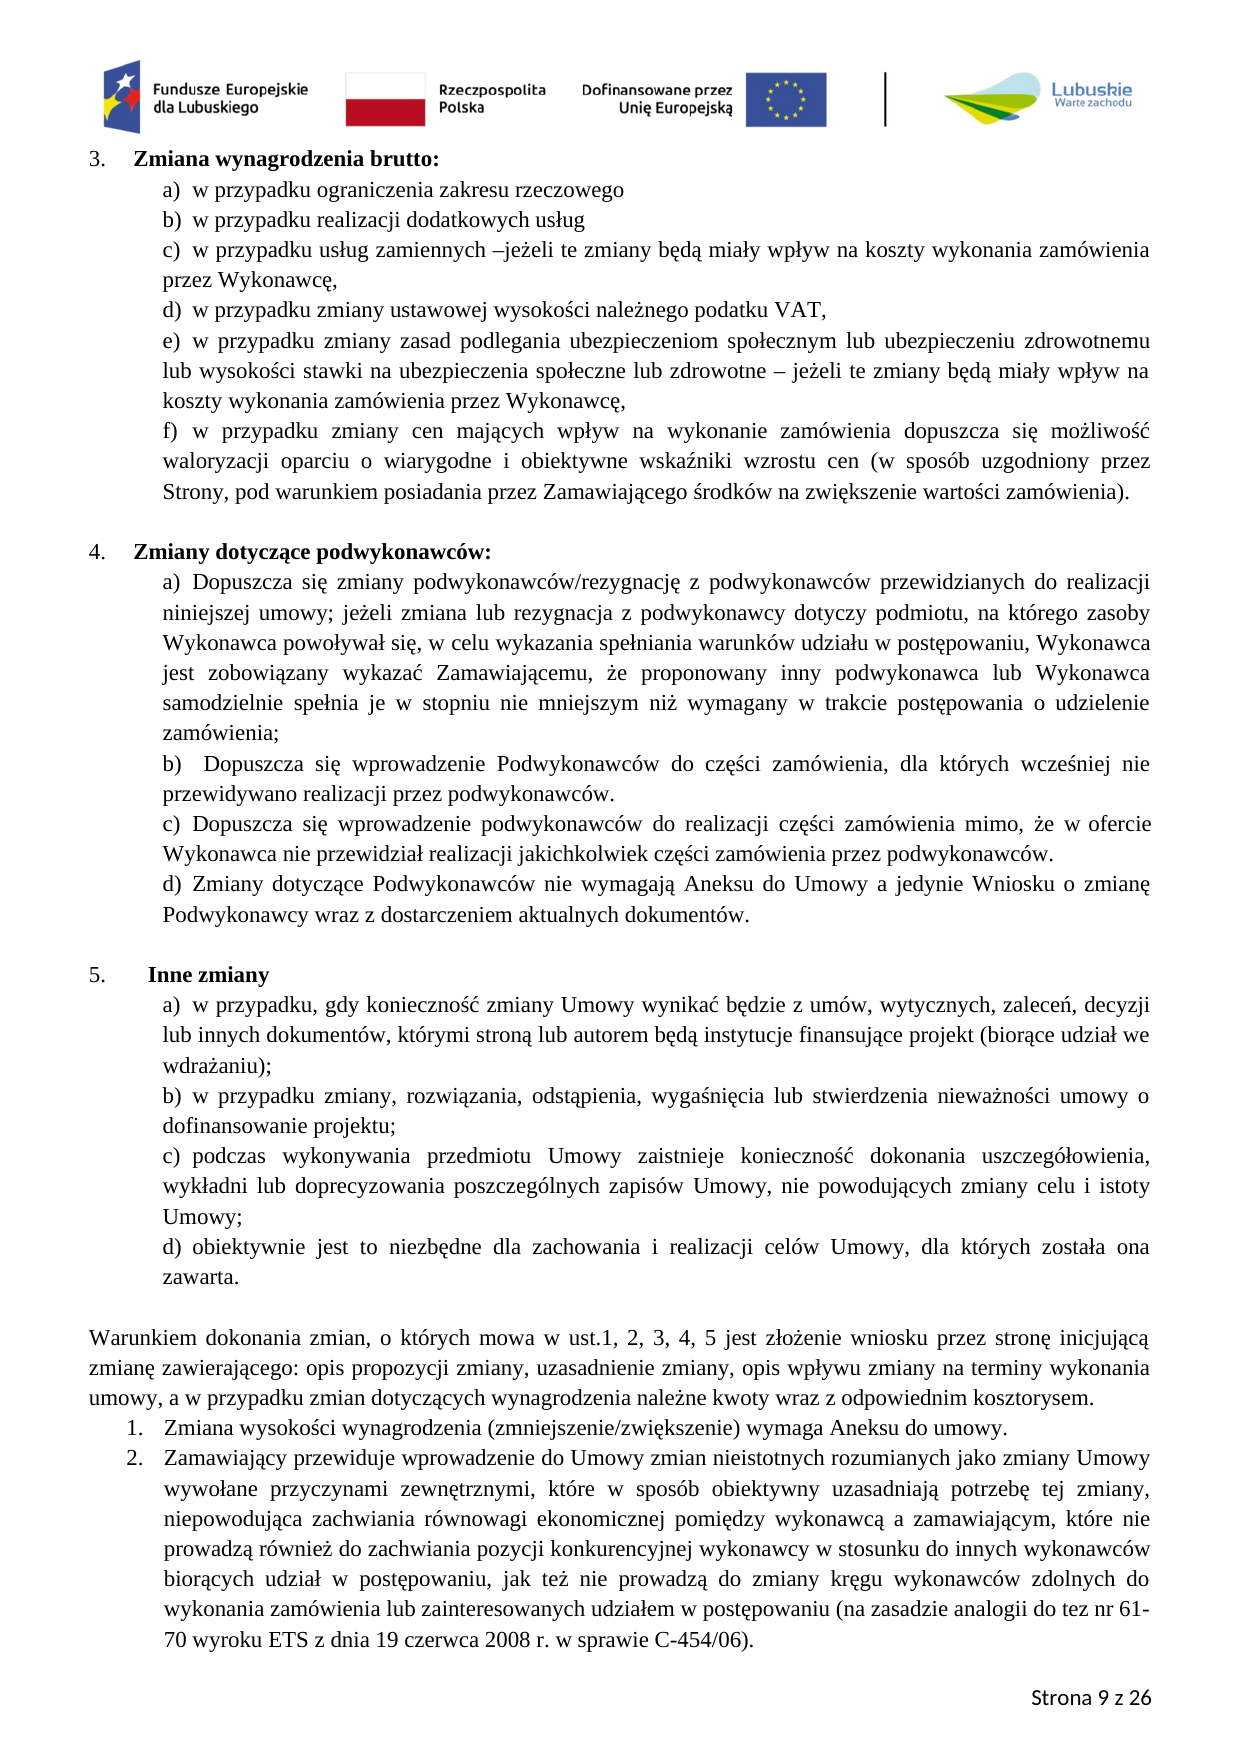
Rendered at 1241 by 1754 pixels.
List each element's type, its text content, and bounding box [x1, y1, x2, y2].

list Zamawiający przewiduje wprowadzenie do Umowy zmian nieistotnych rozumianych jako zmiany Umowy wywołane przyczynami zewnętrznymi, które w sposób obiektywny uzasadniają potrzebę tej zmiany, niepowodująca zachwiania równowagi ekonomicznej pomiędzy wykonawcą a zamawiającym, które nie prowadzą również do zachwiania pozycji konkurencyjnej wykonawcy w stosunku do innych wykonawców biorących udział w postępowaniu, jak też nie prowadzą do zmiany kręgu wykonawców zdolnych do wykonania zamówienia lub zainteresowanych udziałem w postępowaniu (na zasadzie analogii do tez nr 61-70 wyroku ETS z dnia 19 czerwca 2008 r. w sprawie C-454/06). [126, 1444, 1152, 1652]
list obiektywnie jest to niezbędne dla zachowania i realizacji celów Umowy, dla których została ona zawarta. [162, 1233, 1152, 1289]
list Dopuszcza się wprowadzenie Podwykonawców do części zamówienia, dla których wcześniej nie przewidywano realizacji przez podwykonawców. [162, 749, 1152, 806]
list Dopuszcza się wprowadzenie podwykonawców do realizacji części zamówienia mimo, że w ofercie Wykonawca nie przewidział realizacji jakichkolwiek części zamówienia przez podwykonawców. [162, 810, 1152, 867]
list w przypadku realizacji dodatkowych usług [162, 206, 1152, 232]
list Inne zmiany [89, 961, 1152, 987]
list w przypadku zmiany cen mających wpływ na wykonanie zamówienia dopuszcza się możliwość waloryzacji oparciu o wiarygodne i obiektywne wskaźniki wzrostu cen (w sposób uzgodniony przez Strony, pod warunkiem posiadania przez Zamawiającego środków na zwiększenie wartości zamówienia). [162, 417, 1152, 504]
list w przypadku ograniczenia zakresu rzeczowego [162, 176, 1152, 202]
text Warunkiem dokonania zmian, o których mowa w ust.1, 2, 3, 4, 5 jest złożenie wniosku przez stronę inicjującą zmianę zawierającego: opis propozycji zmiany, uzasadnienie zmiany, opis wpływu zmiany na terminy wykonania umowy, a w przypadku zmian dotyczących wynagrodzenia należne kwoty wraz z odpowiednim kosztorysem. [89, 1323, 1152, 1410]
list w przypadku zmiany, rozwiązania, odstąpienia, wygaśnięcia lub stwierdzenia nieważności umowy o dofinansowanie projektu; [162, 1082, 1152, 1138]
list Zmiany dotyczące podwykonawców: [89, 538, 1152, 564]
list w przypadku usług zamiennych –jeżeli te zmiany będą miały wpływ na koszty wykonania zamówienia przez Wykonawcę, [162, 236, 1152, 293]
list w przypadku, gdy konieczność zmiany Umowy wynikać będzie z umów, wytycznych, zaleceń, decyzji lub innych dokumentów, którymi stroną lub autorem będą instytucje finansujące projekt (biorące udział we wdrażaniu); [162, 991, 1152, 1078]
list Zmiany dotyczące Podwykonawców nie wymagają Aneksu do Umowy a jedynie Wniosku o zmianę Podwykonawcy wraz z dostarczeniem aktualnych dokumentów. [162, 870, 1152, 927]
picture [88, 44, 1152, 146]
list w przypadku zmiany ustawowej wysokości należnego podatku VAT, [162, 296, 1152, 323]
list Zmiana wynagrodzenia brutto: [89, 146, 1152, 172]
list Dopuszcza się zmiany podwykonawców/rezygnację z podwykonawców przewidzianych do realizacji niniejszej umowy; jeżeli zmiana lub rezygnacja z podwykonawcy dotyczy podmiotu, na którego zasoby Wykonawca powoływał się, w celu wykazania spełniania warunków udziału w postępowaniu, Wykonawca jest zobowiązany wykazać Zamawiającemu, że proponowany inny podwykonawca lub Wykonawca samodzielnie spełnia je w stopniu nie mniejszym niż wymagany w trakcie postępowania o udzielenie zamówienia; [162, 568, 1152, 746]
list w przypadku zmiany zasad podlegania ubezpieczeniom społecznym lub ubezpieczeniu zdrowotnemu lub wysokości stawki na ubezpieczenia społeczne lub zdrowotne – jeżeli te zmiany będą miały wpływ na koszty wykonania zamówienia przez Wykonawcę, [162, 327, 1152, 413]
list podczas wykonywania przedmiotu Umowy zaistnieje konieczność dokonania uszczegółowienia, wykładni lub doprecyzowania poszczególnych zapisów Umowy, nie powodujących zmiany celu i istoty Umowy; [162, 1142, 1152, 1229]
list Zmiana wysokości wynagrodzenia (zmniejszenie/zwiększenie) wymaga Aneksu do umowy. [126, 1414, 1152, 1441]
